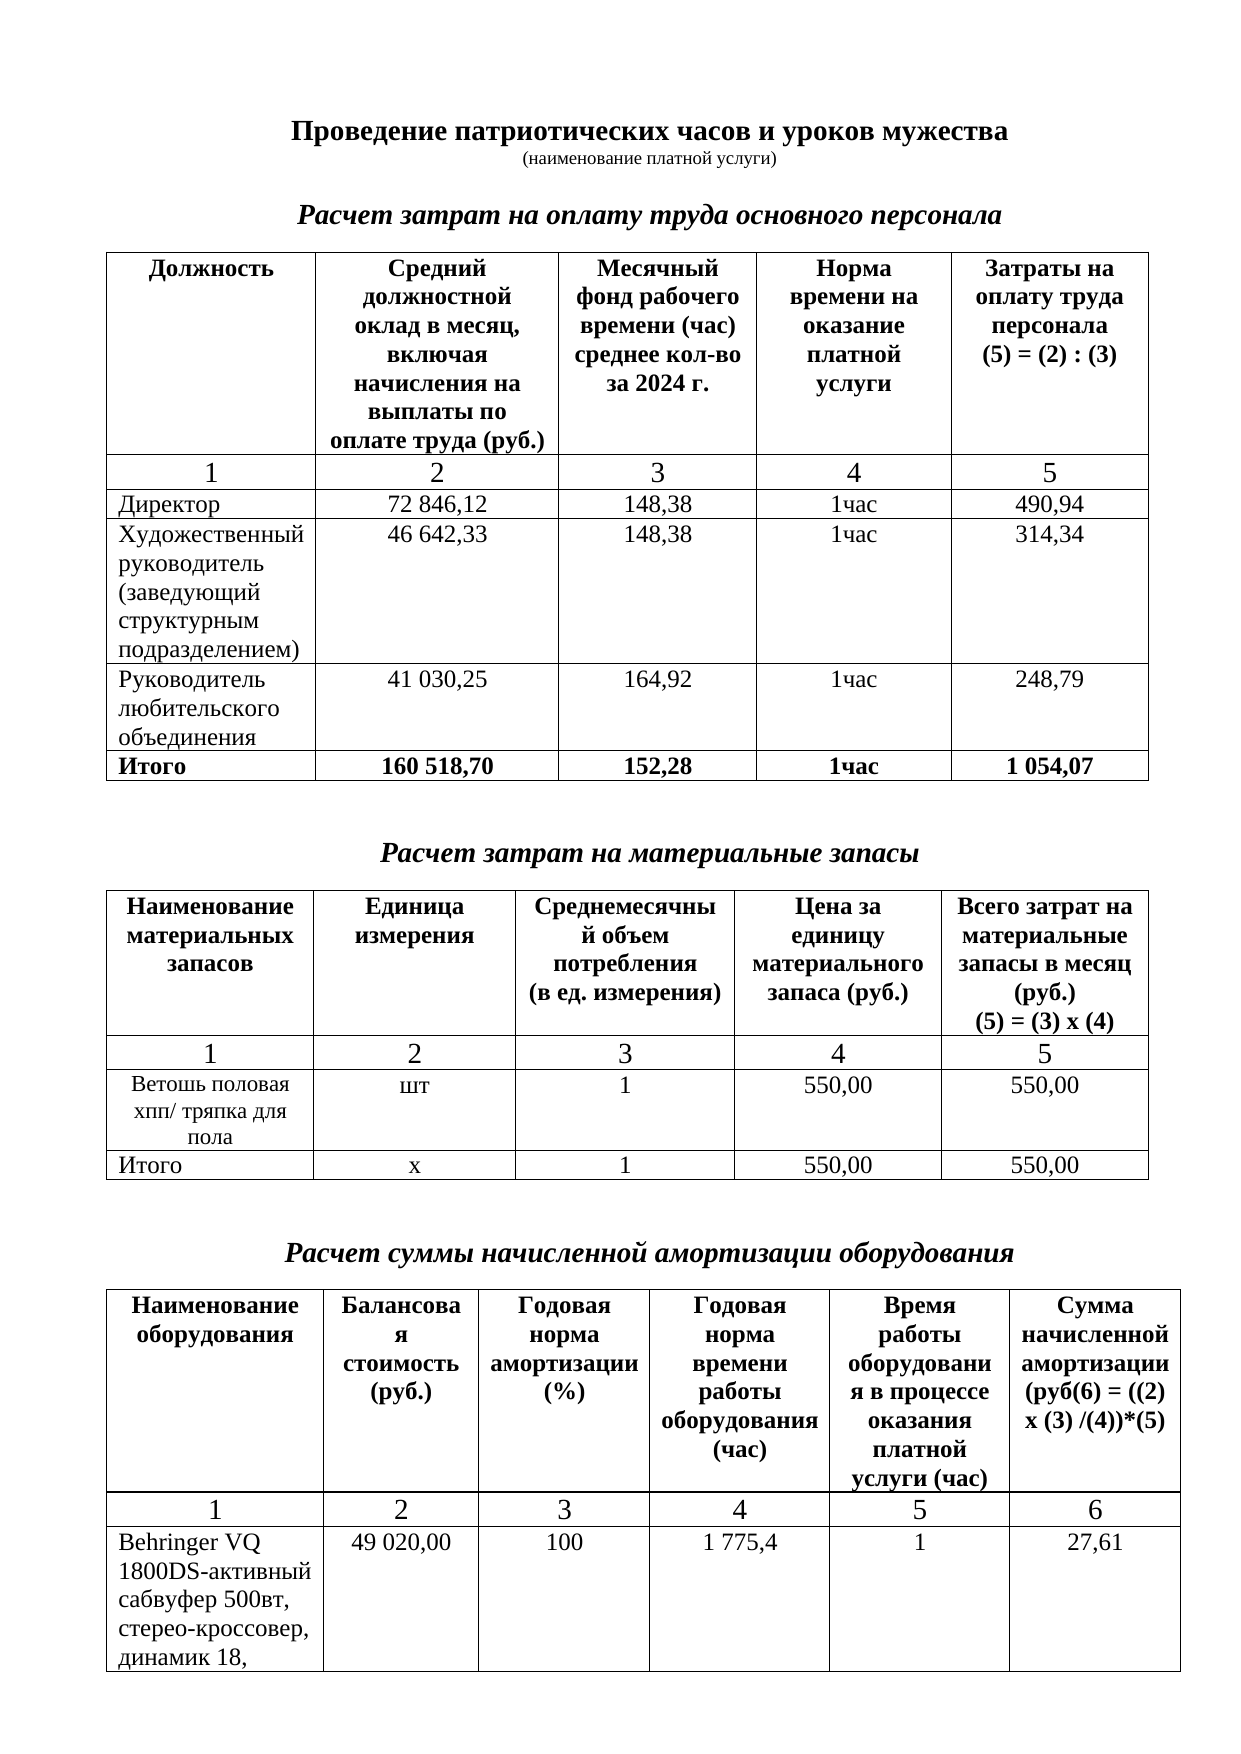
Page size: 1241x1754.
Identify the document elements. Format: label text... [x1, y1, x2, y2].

table_cell 5 [830, 1493, 1009, 1526]
table_cell Директор [107, 490, 315, 518]
table_header Время работы оборудования в процессе оказания платной услуги (час) [830, 1290, 1009, 1491]
table_cell 4 [757, 455, 951, 488]
table_cell 1 [107, 455, 315, 488]
table_cell 49 020,00 [324, 1527, 478, 1671]
table_cell 550,00 [735, 1151, 941, 1179]
table_cell 2 [314, 1036, 515, 1069]
table_cell 314,34 [952, 519, 1148, 663]
table_cell 1 [107, 1493, 323, 1526]
table_cell 5 [952, 455, 1148, 488]
table_cell 160 518,70 [316, 751, 558, 780]
text Расчет затрат на материальные запасы [118, 836, 1181, 869]
table_cell 3 [559, 455, 756, 488]
table_cell 3 [516, 1036, 734, 1069]
table_cell 46 642,33 [316, 519, 558, 663]
table_header Единица измерения [314, 891, 515, 1035]
table_header Наименование оборудования [107, 1290, 323, 1491]
table_cell 6 [1010, 1493, 1180, 1526]
text Расчет затрат на оплату труда основного персонала [118, 197, 1181, 231]
text (наименование платной услуги) [118, 147, 1181, 168]
table_cell 550,00 [735, 1070, 941, 1149]
table_cell Ветошь половая хпп/ тряпка для пола [107, 1070, 313, 1149]
table_cell 152,28 [559, 751, 756, 780]
table_cell 2 [316, 455, 558, 488]
table_cell 1час [757, 519, 951, 663]
table_header Норма времени на оказание платной услуги [757, 253, 951, 454]
table_cell 5 [942, 1036, 1148, 1069]
table_header Балансовая стоимость (руб.) [324, 1290, 478, 1491]
table_cell 248,79 [952, 664, 1148, 750]
table_header Всего затрат на материальные запасы в месяц (руб.) (5) = (3) х (4) [942, 891, 1148, 1035]
table_cell Руководитель любительского объединения [107, 664, 315, 750]
table_header Среднемесячный объем потребления (в ед. измерения) [516, 891, 734, 1035]
table_header Годовая норма времени работы оборудования (час) [650, 1290, 829, 1491]
text Проведение патриотических часов и уроков мужества [118, 113, 1181, 147]
table_cell 41 030,25 [316, 664, 558, 750]
table_header Наименование материальных запасов [107, 891, 313, 1035]
table_cell 164,92 [559, 664, 756, 750]
table_cell 1 [516, 1070, 734, 1149]
table_header Сумма начисленной амортизации (руб(6) = ((2) х (3) /(4))*(5) [1010, 1290, 1180, 1491]
table_cell Итого [107, 1151, 313, 1179]
table_cell 4 [650, 1493, 829, 1526]
table_cell 1 054,07 [952, 751, 1148, 780]
table_cell Художественный руководитель (заведующий структурным подразделением) [107, 519, 315, 663]
table_cell 1час [757, 751, 951, 780]
table_cell 148,38 [559, 490, 756, 518]
table_header Затраты на оплату труда персонала (5) = (2) : (3) [952, 253, 1148, 454]
table_cell 4 [735, 1036, 941, 1069]
table_cell х [314, 1151, 515, 1179]
table_cell 3 [479, 1493, 649, 1526]
table_cell 490,94 [952, 490, 1148, 518]
table_cell 2 [324, 1493, 478, 1526]
table_header Годовая норма амортизации (%) [479, 1290, 649, 1491]
table_cell 72 846,12 [316, 490, 558, 518]
table_cell шт [314, 1070, 515, 1149]
table_cell 1 [830, 1527, 1009, 1671]
table_header Месячный фонд рабочего времени (час) среднее кол-во за 2024 г. [559, 253, 756, 454]
table_cell 1 [107, 1036, 313, 1069]
table_header Должность [107, 253, 315, 454]
table_cell 1 775,4 [650, 1527, 829, 1671]
table_cell 27,61 [1010, 1527, 1180, 1671]
text Расчет суммы начисленной амортизации оборудования [118, 1235, 1181, 1268]
table_cell 1час [757, 490, 951, 518]
table_header Средний должностной оклад в месяц, включая начисления на выплаты по оплате труда (руб.) [316, 253, 558, 454]
table_cell 1 [516, 1151, 734, 1179]
table_cell 1час [757, 664, 951, 750]
table_cell 550,00 [942, 1151, 1148, 1179]
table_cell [107, 1527, 323, 1671]
table_header Цена за единицу материального запаса (руб.) [735, 891, 941, 1035]
table_cell 148,38 [559, 519, 756, 663]
table_cell Итого [107, 751, 315, 780]
table_cell 550,00 [942, 1070, 1148, 1149]
table_cell 100 [479, 1527, 649, 1671]
